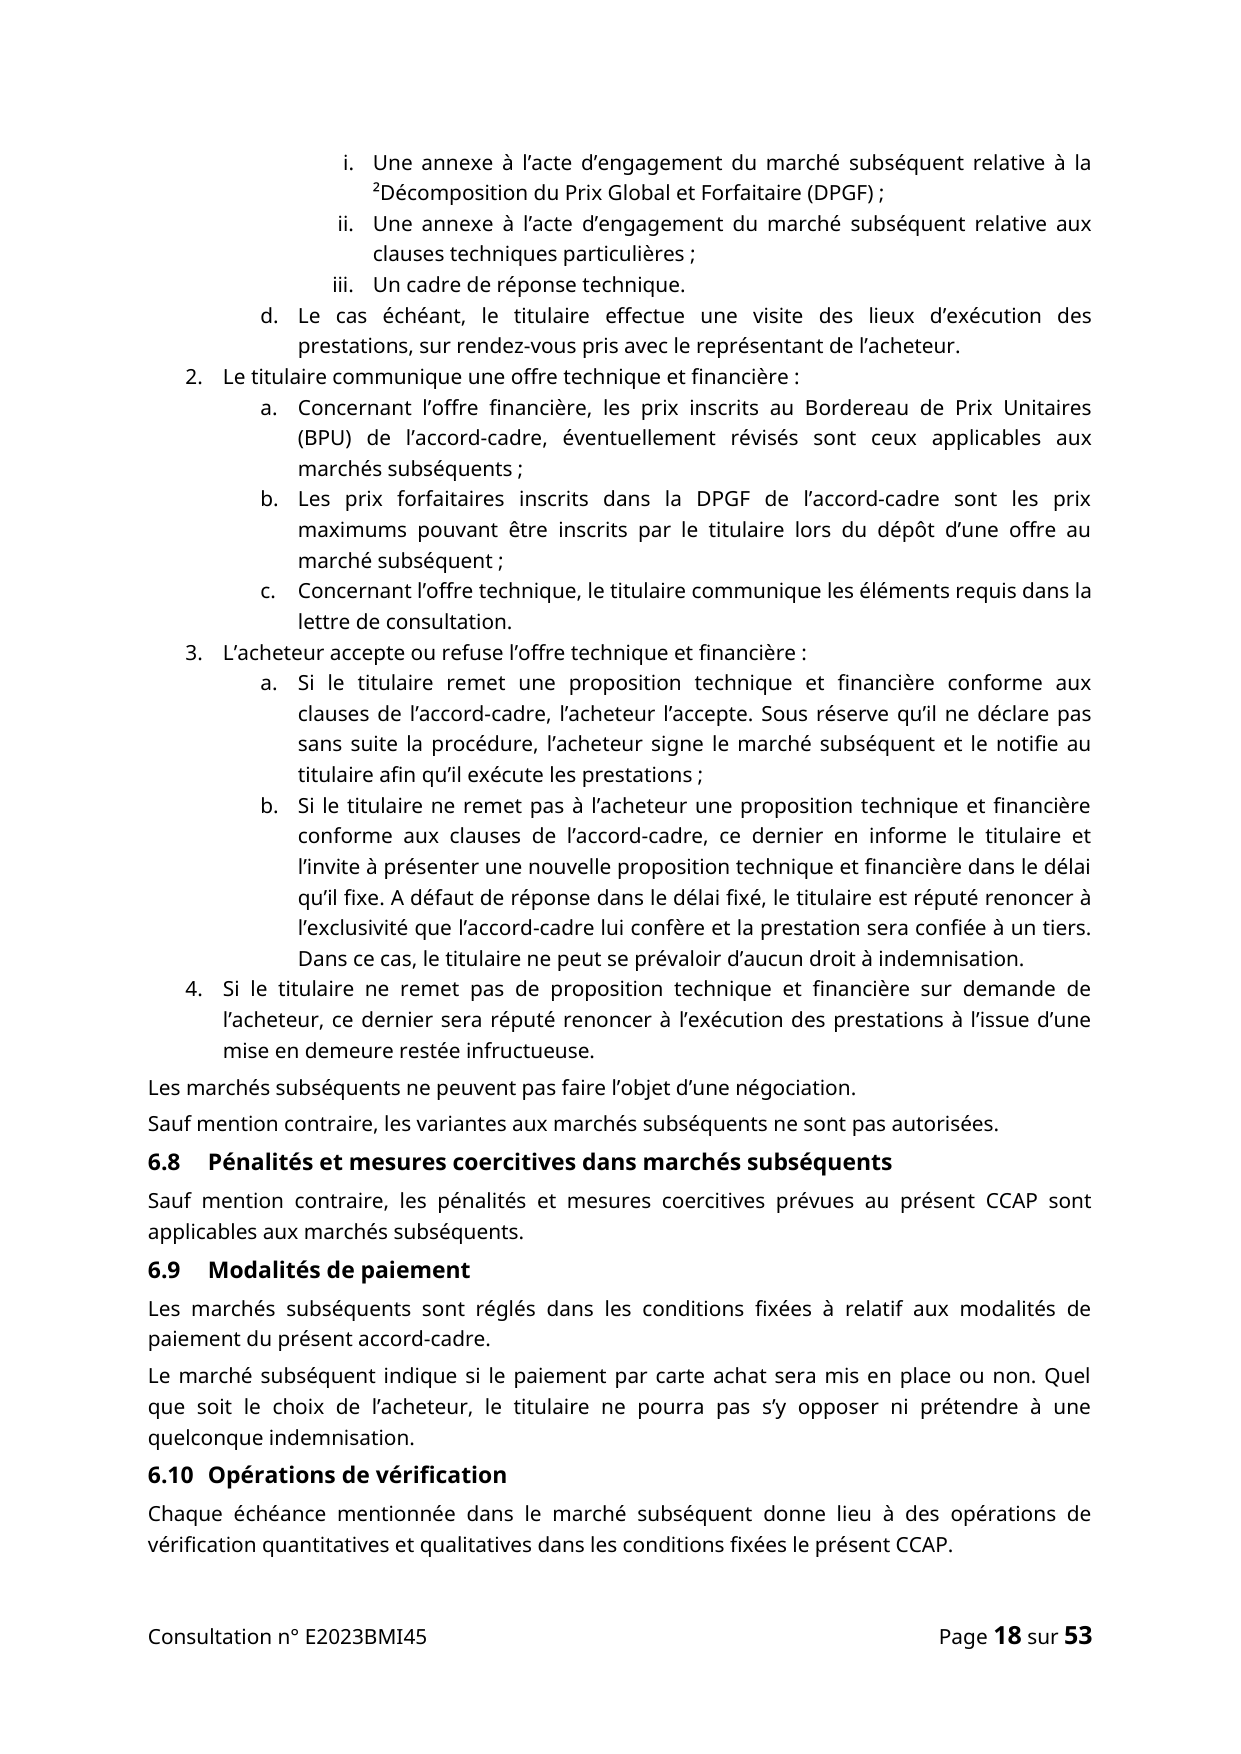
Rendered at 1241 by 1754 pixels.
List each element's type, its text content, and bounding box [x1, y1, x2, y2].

text Sauf mention contraire, les pénalités et mesures coercitives prévues au présent CCAP sont applicables aux marchés subséquents. [148, 1186, 1093, 1245]
subtitle Pénalités et mesures coercitives dans marchés subséquents [148, 1146, 1093, 1178]
list Concernant l’offre technique, le titulaire communique les éléments requis dans la lettre de consultation. [260, 576, 1093, 635]
list Une annexe à l’acte d’engagement du marché subséquent relative à la ²Décomposition du Prix Global et Forfaitaire (DPGF) ; [354, 148, 1093, 207]
text Les marchés subséquents sont réglés dans les conditions fixées à relatif aux modalités de paiement du présent accord-cadre. [148, 1294, 1093, 1353]
subtitle Opérations de vérification [148, 1459, 1093, 1491]
text Chaque échéance mentionnée dans le marché subséquent donne lieu à des opérations de vérification quantitatives et qualitatives dans les conditions fixées le présent CCAP. [148, 1499, 1093, 1558]
list Un cadre de réponse technique. [354, 270, 1093, 298]
list Si le titulaire ne remet pas de proposition technique et financière sur demande de l’acheteur, ce dernier sera réputé renoncer à l’exécution des prestations à l’issue d’une mise en demeure restée infructueuse. [185, 974, 1093, 1064]
list Une annexe à l’acte d’engagement du marché subséquent relative aux clauses techniques particulières ; [354, 209, 1093, 268]
list L’acheteur accepte ou refuse l’offre technique et financière : [185, 638, 1093, 666]
text Sauf mention contraire, les variantes aux marchés subséquents ne sont pas autorisées. [148, 1109, 1093, 1138]
list Si le titulaire remet une proposition technique et financière conforme aux clauses de l’accord-cadre, l’acheteur l’accepte. Sous réserve qu’il ne déclare pas sans suite la procédure, l’acheteur signe le marché subséquent et le notifie au titulaire afin qu’il exécute les prestations ; [260, 668, 1093, 788]
text Les marchés subséquents ne peuvent pas faire l’objet d’une négociation. [148, 1073, 1093, 1101]
list Le cas échéant, le titulaire effectue une visite des lieux d’exécution des prestations, sur rendez-vous pris avec le représentant de l’acheteur. [260, 301, 1093, 360]
list Les prix forfaitaires inscrits dans la DPGF de l’accord-cadre sont les prix maximums pouvant être inscrits par le titulaire lors du dépôt d’une offre au marché subséquent ; [260, 484, 1093, 574]
text Le marché subséquent indique si le paiement par carte achat sera mis en place ou non. Quel que soit le choix de l’acheteur, le titulaire ne pourra pas s’y opposer ni prétendre à une quelconque indemnisation. [148, 1361, 1093, 1451]
list Concernant l’offre financière, les prix inscrits au Bordereau de Prix Unitaires (BPU) de l’accord-cadre, éventuellement révisés sont ceux applicables aux marchés subséquents ; [260, 393, 1093, 482]
list Le titulaire communique une offre technique et financière : [185, 362, 1093, 390]
subtitle Modalités de paiement [148, 1254, 1093, 1285]
list Si le titulaire ne remet pas à l’acheteur une proposition technique et financière conforme aux clauses de l’accord-cadre, ce dernier en informe le titulaire et l’invite à présenter une nouvelle proposition technique et financière dans le délai qu’il fixe. A défaut de réponse dans le délai fixé, le titulaire est réputé renoncer à l’exclusivité que l’accord-cadre lui confère et la prestation sera confiée à un tiers. Dans ce cas, le titulaire ne peut se prévaloir d’aucun droit à indemnisation. [260, 791, 1093, 972]
